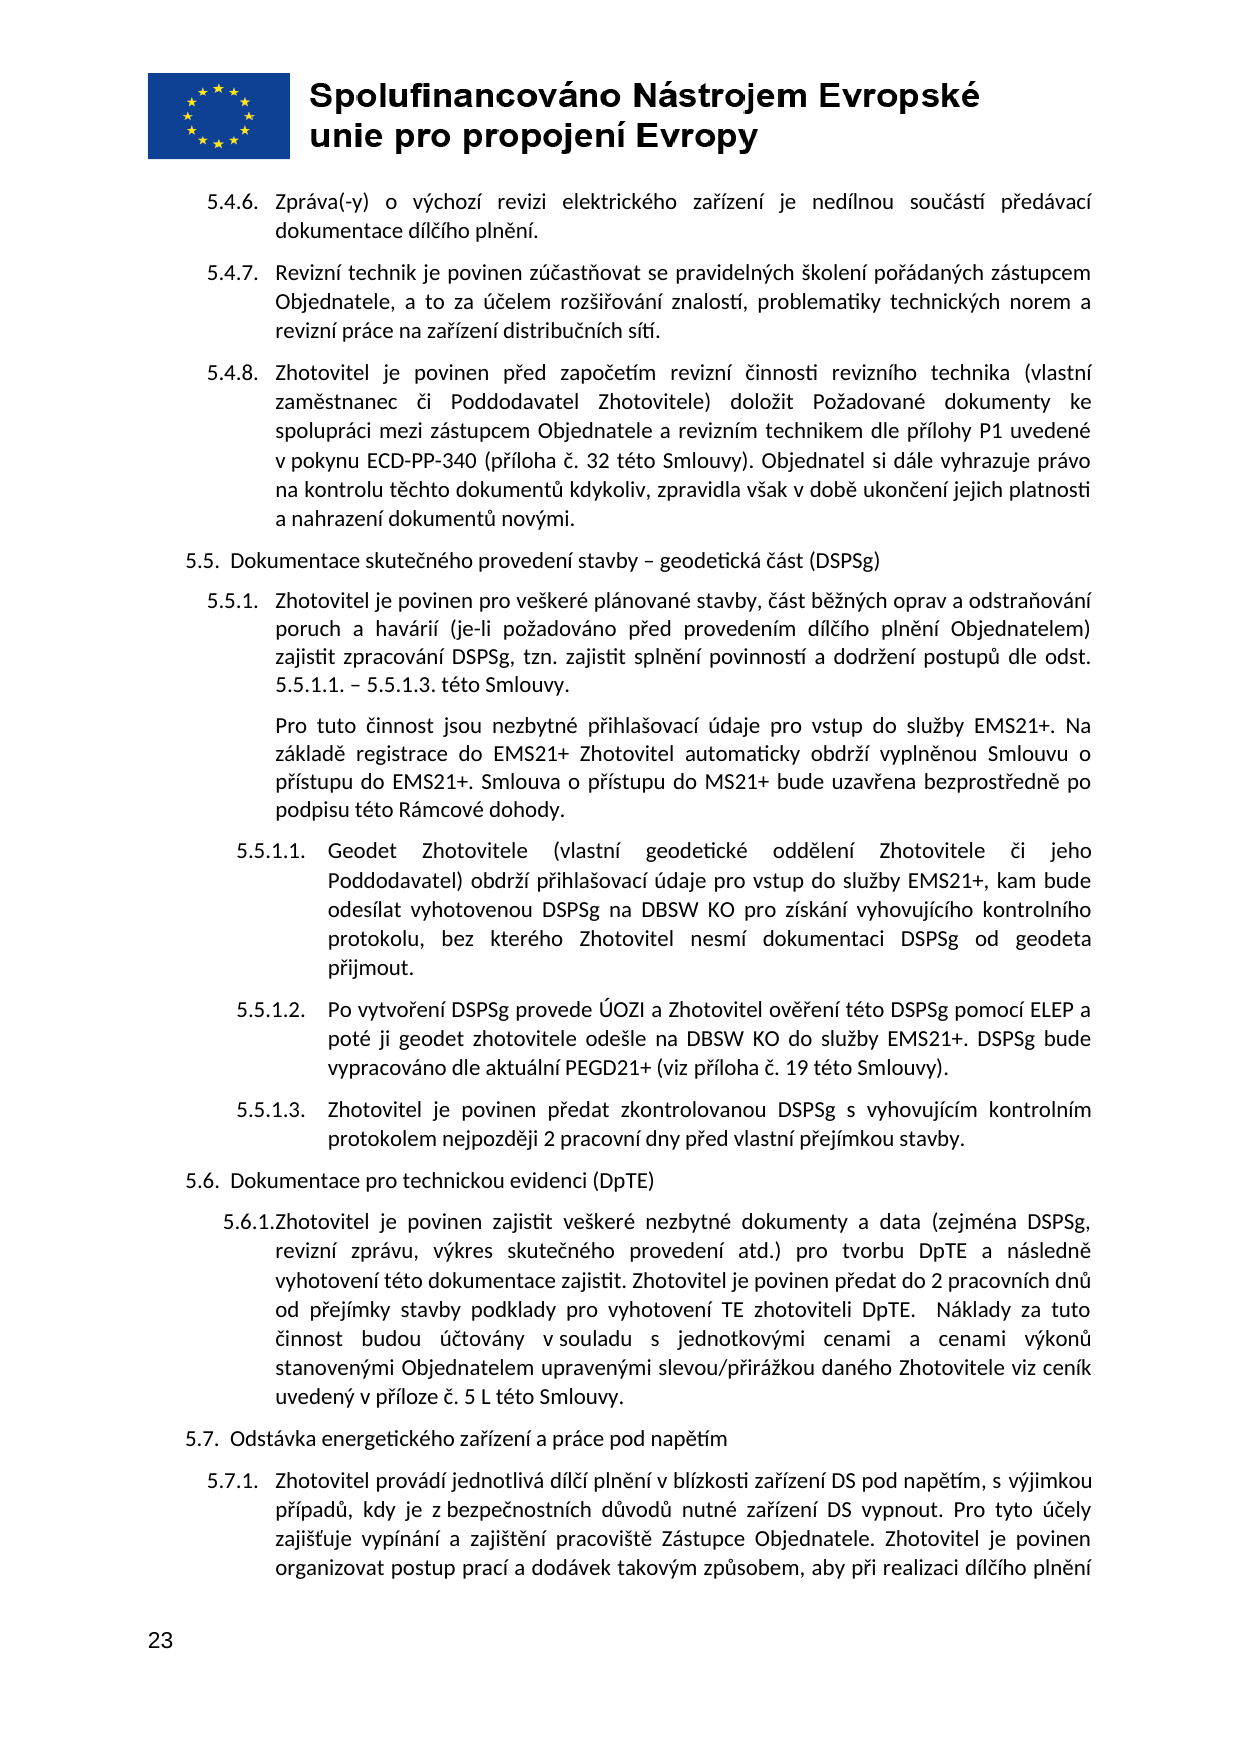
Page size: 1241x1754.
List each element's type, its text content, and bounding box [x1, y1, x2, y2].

list Odstávka energetického zařízení a práce pod napětím [185, 1423, 1093, 1452]
picture [147, 73, 991, 160]
list Zhotovitel je povinen před započetím revizní činnosti revizního technika (vlastní zaměstnanec či Poddodavatel Zhotovitele) doložit Požadované dokumenty ke spolupráci mezi zástupcem Objednatele a revizním technikem dle přílohy P1 uvedené v pokynu ECD-PP-340 (příloha č. 32 této Smlouvy). Objednatel si dále vyhrazuje právo na kontrolu těchto dokumentů kdykoliv, zpravidla však v době ukončení jejich platnosti a nahrazení dokumentů novými. [207, 357, 1093, 532]
list Zhotovitel je povinen předat zkontrolovanou DSPSg s vyhovujícím kontrolním protokolem nejpozději 2 pracovní dny před vlastní přejímkou stavby. [236, 1094, 1093, 1152]
list Revizní technik je povinen zúčastňovat se pravidelných školení pořádaných zástupcem Objednatele, a to za účelem rozšiřování znalostí, problematiky technických norem a revizní práce na zařízení distribučních sítí. [207, 257, 1093, 345]
list Dokumentace pro technickou evidenci (DpTE) [185, 1165, 1093, 1194]
list Zhotovitel je povinen zajistit veškeré nezbytné dokumenty a data (zejména DSPSg, revizní zprávu, výkres skutečného provedení atd.) pro tvorbu DpTE a následně vyhotovení této dokumentace zajistit. Zhotovitel je povinen předat do 2 pracovních dnů od přejímky stavby podklady pro vyhotovení TE zhotoviteli DpTE. Náklady za tuto činnost budou účtovány v souladu s jednotkovými cenami a cenami výkonů stanovenými Objednatelem upravenými slevou/přirážkou daného Zhotovitele viz ceník uvedený v příloze č. 5 L této Smlouvy. [223, 1206, 1093, 1411]
list Zhotovitel je povinen pro veškeré plánované stavby, část běžných oprav a odstraňování poruch a havárií (je-li požadováno před provedením dílčího plnění Objednatelem) zajistit zpracování DSPSg, tzn. zajistit splnění povinností a dodržení postupů dle odst. 5.5.1.1. – 5.5.1.3. této Smlouvy. [207, 586, 1093, 698]
list Geodet Zhotovitele (vlastní geodetické oddělení Zhotovitele či jeho Poddodavatel) obdrží přihlašovací údaje pro vstup do služby EMS21+, kam bude odesílat vyhotovenou DSPSg na DBSW KO pro získání vyhovujícího kontrolního protokolu, bez kterého Zhotovitel nesmí dokumentaci DSPSg od geodeta přijmout. [236, 836, 1093, 981]
list Zpráva(-y) o výchozí revizi elektrického zařízení je nedílnou součástí předávací dokumentace dílčího plnění. [207, 186, 1093, 245]
text Pro tuto činnost jsou nezbytné přihlašovací údaje pro vstup do služby EMS21+. Na základě registrace do EMS21+ Zhotovitel automaticky obdrží vyplněnou Smlouvu o přístupu do EMS21+. Smlouva o přístupu do MS21+ bude uzavřena bezprostředně po podpisu této Rámcové dohody. [275, 711, 1093, 823]
list Po vytvoření DSPSg provede ÚOZI a Zhotovitel ověření této DSPSg pomocí ELEP a poté ji geodet zhotovitele odešle na DBSW KO do služby EMS21+. DSPSg bude vypracováno dle aktuální PEGD21+ (viz příloha č. 19 této Smlouvy). [236, 994, 1093, 1081]
list Dokumentace skutečného provedení stavby – geodetická část (DSPSg) [185, 545, 1093, 574]
